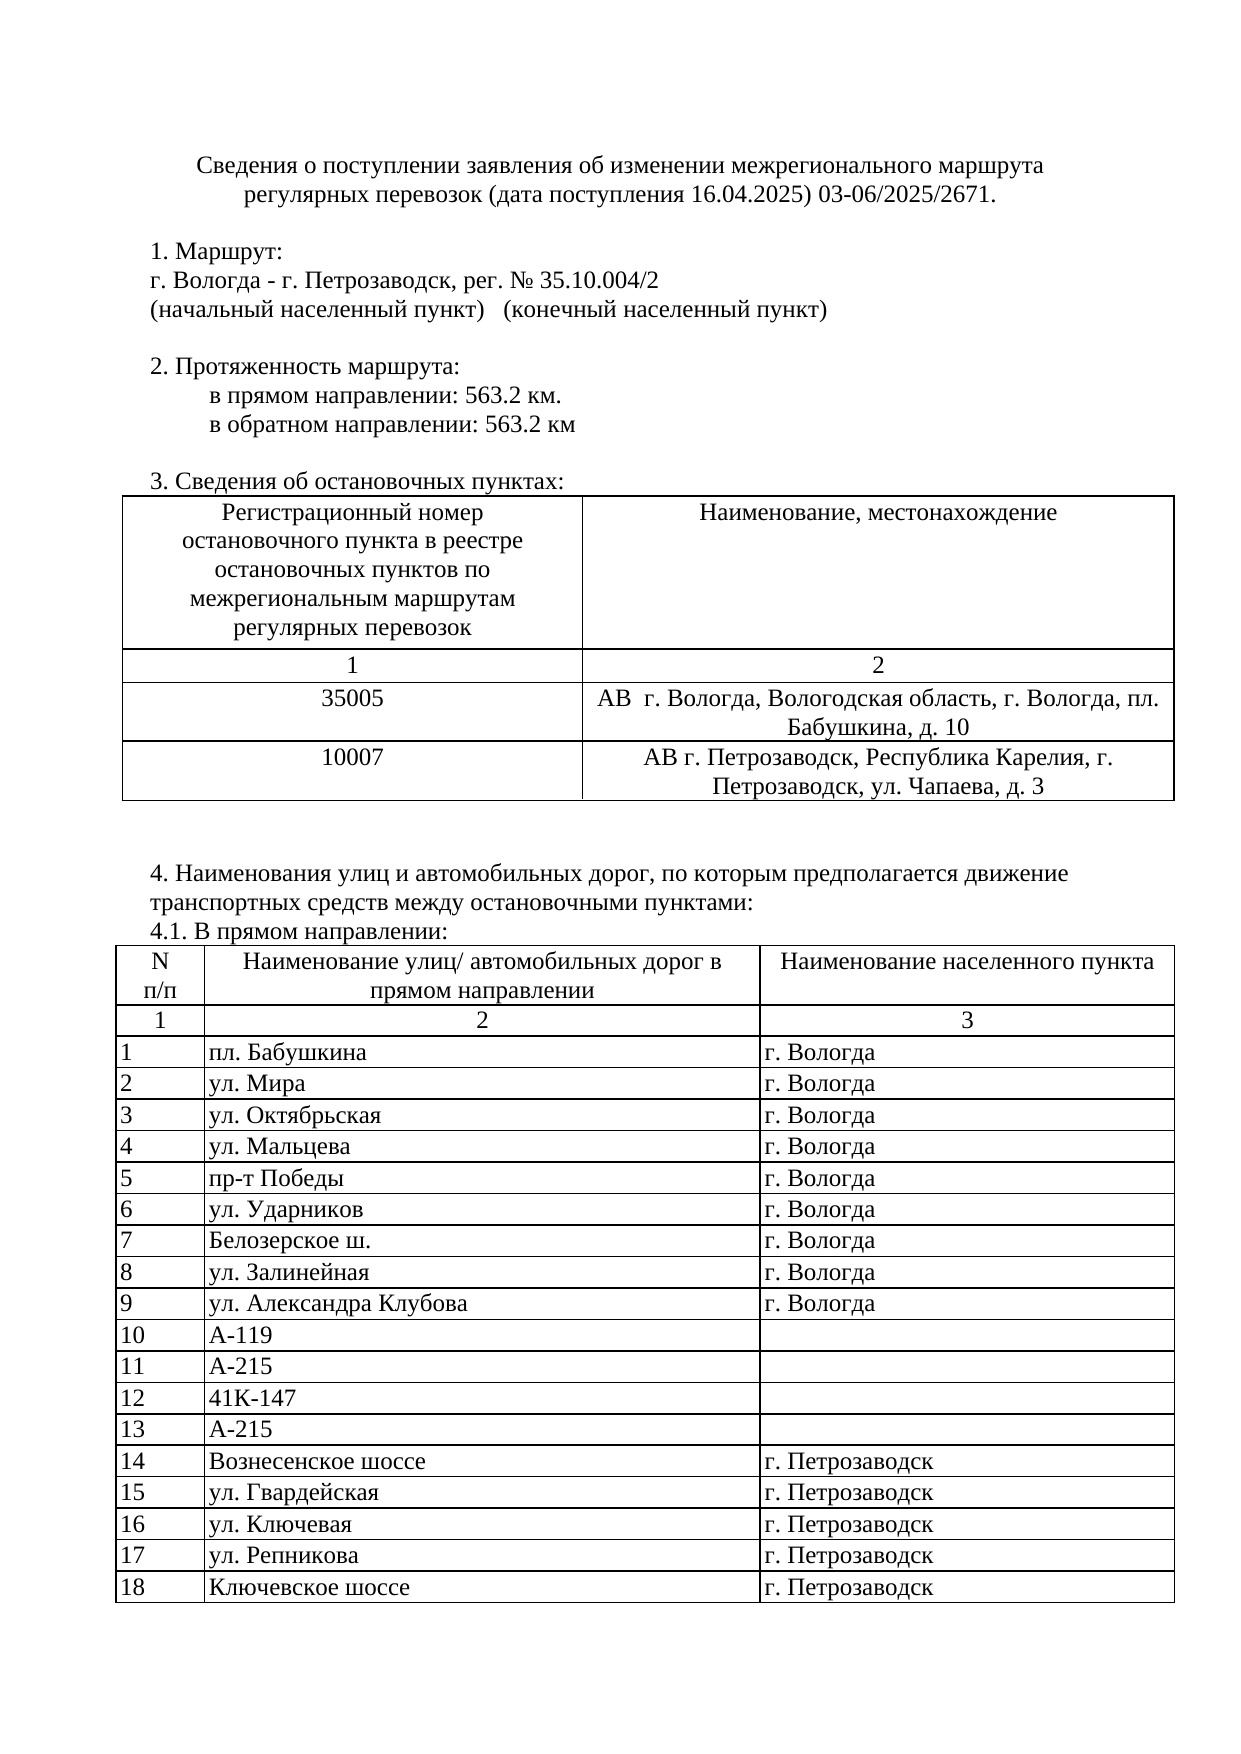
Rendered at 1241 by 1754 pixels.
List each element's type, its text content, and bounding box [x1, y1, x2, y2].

table_cell Ключевское шоссе [205, 1572, 759, 1602]
table_cell г. Петрозаводск [761, 1540, 1174, 1570]
table_cell 2 [117, 1068, 204, 1098]
table_cell г. Петрозаводск [761, 1477, 1174, 1507]
table_cell 1 [117, 1037, 204, 1067]
text (начальный населенный пункт) (конечный населенный пункт) [150, 294, 1090, 322]
table_cell 10007 [123, 742, 582, 799]
table_cell ул. Октябрьская [205, 1100, 759, 1130]
table_cell А-215 [205, 1352, 759, 1381]
table_cell пр-т Победы [205, 1163, 759, 1193]
table_cell г. Вологда [761, 1037, 1174, 1067]
table_cell 18 [117, 1572, 204, 1602]
table_cell 41К-147 [205, 1383, 759, 1413]
table_cell [761, 1383, 1174, 1413]
text 2. Протяженность маршрута: [150, 351, 1090, 380]
table_cell ул. Гвардейская [205, 1477, 759, 1507]
table_cell 1 [117, 1006, 204, 1035]
table_header Наименование населенного пункта [761, 946, 1174, 1004]
table_cell 1 [123, 650, 582, 681]
text 4.1. В прямом направлении: [150, 916, 1090, 945]
table_header Регистрационный номер остановочного пункта в реестре остановочных пунктов по межрегиональным маршрутам регулярных перевозок [123, 497, 582, 648]
table_header N п/п [117, 946, 204, 1004]
table_cell 2 [583, 650, 1173, 681]
table_cell г. Вологда [761, 1131, 1174, 1161]
table_header Наименование улиц/ автомобильных дорог в прямом направлении [205, 946, 759, 1004]
table_cell ул. Ключевая [205, 1509, 759, 1539]
table_cell г. Вологда [761, 1257, 1174, 1287]
table_cell г. Вологда [761, 1194, 1174, 1224]
table_cell 13 [117, 1415, 204, 1444]
text Сведения о поступлении заявления об изменении межрегионального маршрута регулярных перевозок (дата поступления 16.04.2025) 03-06/2025/2671. [150, 150, 1090, 207]
table_cell 14 [117, 1446, 204, 1476]
table_cell г. Петрозаводск [761, 1446, 1174, 1476]
table_cell 15 [117, 1477, 204, 1507]
text в обратном направлении: 563.2 км [150, 409, 1090, 437]
table_cell [761, 1352, 1174, 1381]
text в прямом направлении: 563.2 км. [150, 380, 1090, 409]
table_cell 17 [117, 1540, 204, 1570]
table_cell 3 [761, 1006, 1174, 1035]
table_cell 35005 [123, 683, 582, 740]
table_cell г. Петрозаводск [761, 1509, 1174, 1539]
table_cell 12 [117, 1383, 204, 1413]
text 3. Сведения об остановочных пунктах: [150, 466, 1090, 495]
table_cell г. Вологда [761, 1226, 1174, 1256]
table_cell [761, 1415, 1174, 1444]
table_cell Вознесенское шоссе [205, 1446, 759, 1476]
table_cell ул. Александра Клубова [205, 1289, 759, 1318]
table_cell Белозерское ш. [205, 1226, 759, 1256]
table_cell 8 [117, 1257, 204, 1287]
table_cell г. Вологда [761, 1068, 1174, 1098]
text 4. Наименования улиц и автомобильных дорог, по которым предполагается движение транспортных средств между остановочными пунктами: [150, 858, 1090, 916]
table_cell АВ г. Вологда, Вологодская область, г. Вологда, пл. Бабушкина, д. 10 [583, 683, 1173, 740]
table_cell 9 [117, 1289, 204, 1318]
table_cell 6 [117, 1194, 204, 1224]
table_cell 3 [117, 1100, 204, 1130]
table_cell г. Вологда [761, 1100, 1174, 1130]
table_cell 16 [117, 1509, 204, 1539]
text 1. Маршрут: [150, 236, 1090, 265]
text г. Вологда - г. Петрозаводск, рег. № 35.10.004/2 [150, 265, 1090, 294]
table_cell г. Вологда [761, 1289, 1174, 1318]
table_cell г. Вологда [761, 1163, 1174, 1193]
table_cell пл. Бабушкина [205, 1037, 759, 1067]
table_cell 4 [117, 1131, 204, 1161]
table_cell ул. Ударников [205, 1194, 759, 1224]
table_cell [761, 1320, 1174, 1350]
table_cell 10 [117, 1320, 204, 1350]
table_cell 2 [205, 1006, 759, 1035]
table_cell А-119 [205, 1320, 759, 1350]
table_cell 11 [117, 1352, 204, 1381]
table_header Наименование, местонахождение [583, 497, 1173, 648]
table_cell 7 [117, 1226, 204, 1256]
table_cell А-215 [205, 1415, 759, 1444]
table_cell ул. Залинейная [205, 1257, 759, 1287]
table_cell АВ г. Петрозаводск, Республика Карелия, г. Петрозаводск, ул. Чапаева, д. 3 [583, 742, 1173, 799]
table_cell ул. Мальцева [205, 1131, 759, 1161]
table_cell г. Петрозаводск [761, 1572, 1174, 1602]
table_cell ул. Мира [205, 1068, 759, 1098]
table_cell ул. Репникова [205, 1540, 759, 1570]
table_cell 5 [117, 1163, 204, 1193]
